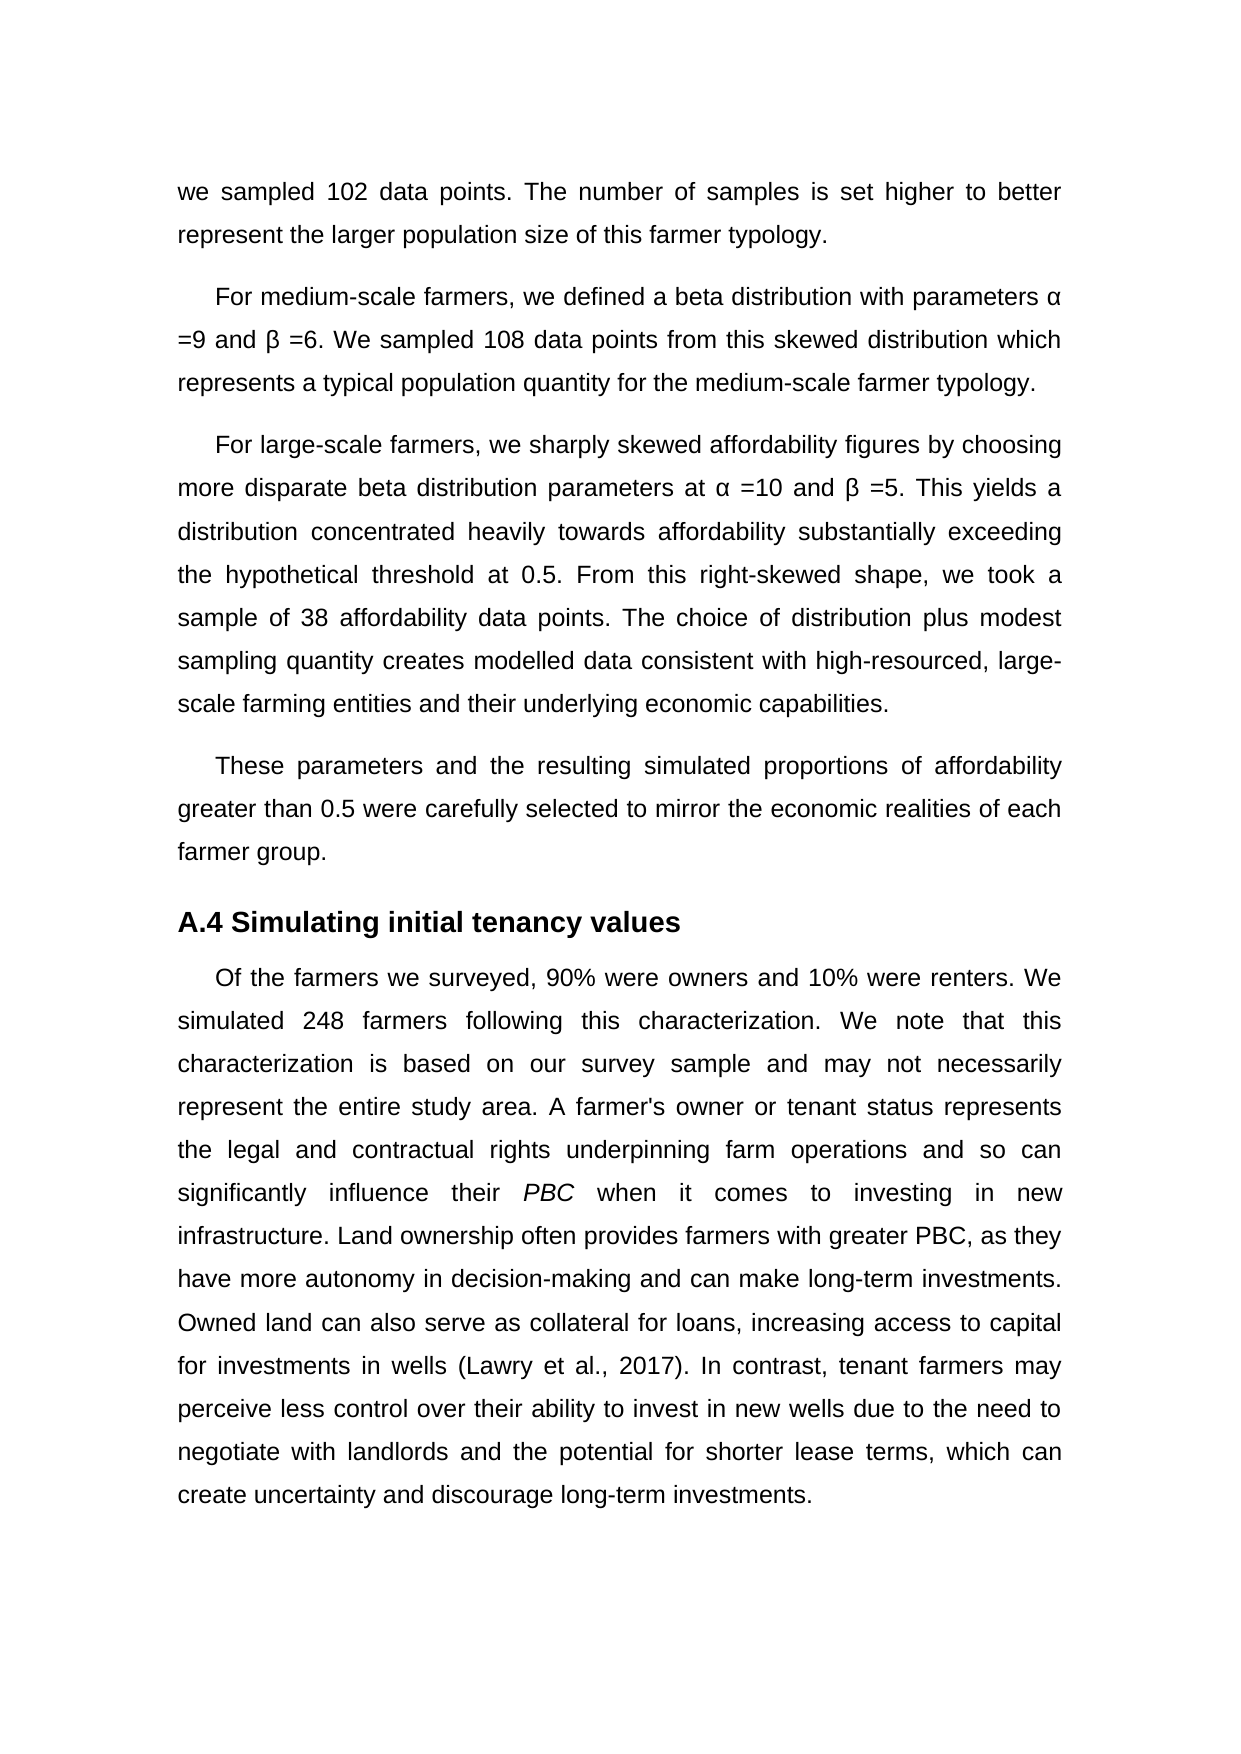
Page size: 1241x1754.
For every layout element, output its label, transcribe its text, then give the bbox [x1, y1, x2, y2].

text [177, 177, 1063, 249]
text Of the farmers we surveyed, 90% were owners and 10% were renters. We simulated 248 farmers following this characterization. We note that this characterization is based on our survey sample and may not necessarily represent the entire study area. A farmer's owner or tenant status represents the legal and contractual rights underpinning farm operations and so can significantly influence their PBC when it comes to investing in new infrastructure. Land ownership often provides farmers with greater PBC, as they have more autonomy in decision-making and can make long-term investments. Owned land can also serve as collateral for loans, increasing access to capital for investments in wells (Lawry et al., 2017). In contrast, tenant farmers may perceive less control over their ability to invest in new wells due to the need to negotiate with landlords and the potential for shorter lease terms, which can create uncertainty and discourage long-term investments. [177, 963, 1063, 1509]
text These parameters and the resulting simulated proportions of affordability greater than 0.5 were carefully selected to mirror the economic realities of each farmer group. [177, 751, 1063, 866]
text For medium-scale farmers, we defined a beta distribution with parameters α =9 and β =6. We sampled 108 data points from this skewed distribution which represents a typical population quantity for the medium-scale farmer typology. [177, 282, 1063, 397]
subtitle Simulating initial tenancy values [177, 905, 1063, 939]
text For large-scale farmers, we sharply skewed affordability figures by choosing more disparate beta distribution parameters at α =10 and β =5. This yields a distribution concentrated heavily towards affordability substantially exceeding the hypothetical threshold at 0.5. From this right-skewed shape, we took a sample of 38 affordability data points. The choice of distribution plus modest sampling quantity creates modelled data consistent with high-resourced, large-scale farming entities and their underlying economic capabilities. [177, 430, 1063, 718]
